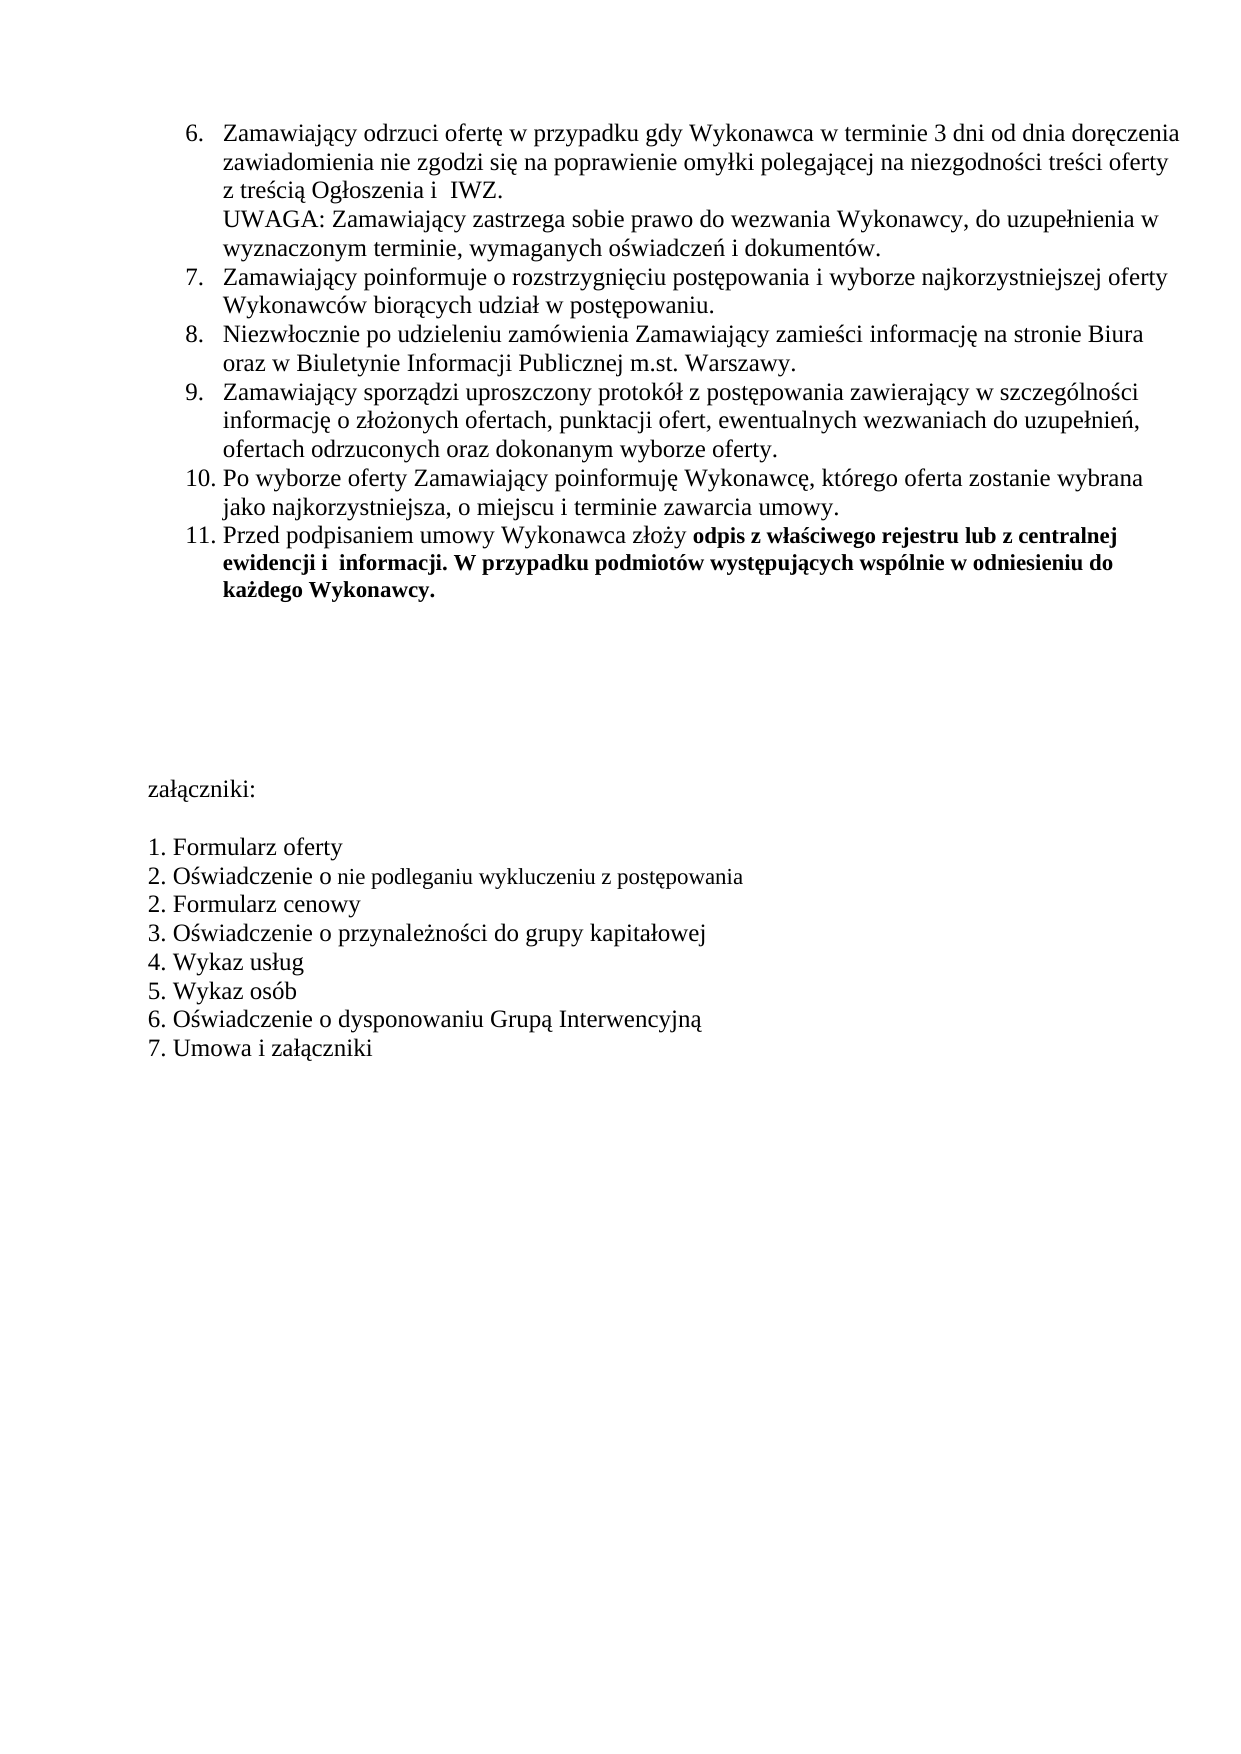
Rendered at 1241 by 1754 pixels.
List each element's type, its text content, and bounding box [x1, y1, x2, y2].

list Niezwłocznie po udzieleniu zamówienia Zamawiający zamieści informację na stronie Biura oraz w Biuletynie Informacji Publicznej m.st. Warszawy. [185, 319, 1181, 377]
text 5. Wykaz osób [148, 976, 1181, 1004]
text 1. Formularz oferty [148, 832, 1181, 861]
text 2. Formularz cenowy [148, 889, 1181, 918]
list Przed podpisaniem umowy Wykonawca złoży odpis z właściwego rejestru lub z centralnej ewidencji i informacji. W przypadku podmiotów występujących wspólnie w odniesieniu do każdego Wykonawcy. [185, 521, 1181, 602]
text 6. Oświadczenie o dysponowaniu Grupą Interwencyjną [148, 1004, 1181, 1033]
text załączniki: [148, 774, 1181, 803]
text 2. Oświadczenie o nie podleganiu wykluczeniu z postępowania [148, 861, 1181, 889]
list Zamawiający poinformuje o rozstrzygnięciu postępowania i wyborze najkorzystniejszej oferty Wykonawców biorących udział w postępowaniu. [185, 262, 1181, 319]
text 4. Wykaz usług [148, 947, 1181, 976]
list Zamawiający sporządzi uproszczony protokół z postępowania zawierający w szczególności informację o złożonych ofertach, punktacji ofert, ewentualnych wezwaniach do uzupełnień, ofertach odrzuconych oraz dokonanym wyborze oferty. [185, 377, 1181, 463]
list Zamawiający odrzuci ofertę w przypadku gdy Wykonawca w terminie 3 dni od dnia doręczenia zawiadomienia nie zgodzi się na poprawienie omyłki polegającej na niezgodności treści oferty z treścią Ogłoszenia i IWZ. [185, 118, 1181, 204]
text 3. Oświadczenie o przynależności do grupy kapitałowej [148, 918, 1181, 947]
list UWAGA: Zamawiający zastrzega sobie prawo do wezwania Wykonawcy, do uzupełnienia w wyznaczonym terminie, wymaganych oświadczeń i dokumentów. [223, 204, 1181, 262]
list Po wyborze oferty Zamawiający poinformuję Wykonawcę, którego oferta zostanie wybrana jako najkorzystniejsza, o miejscu i terminie zawarcia umowy. [185, 463, 1181, 521]
text 7. Umowa i załączniki [148, 1033, 1181, 1062]
